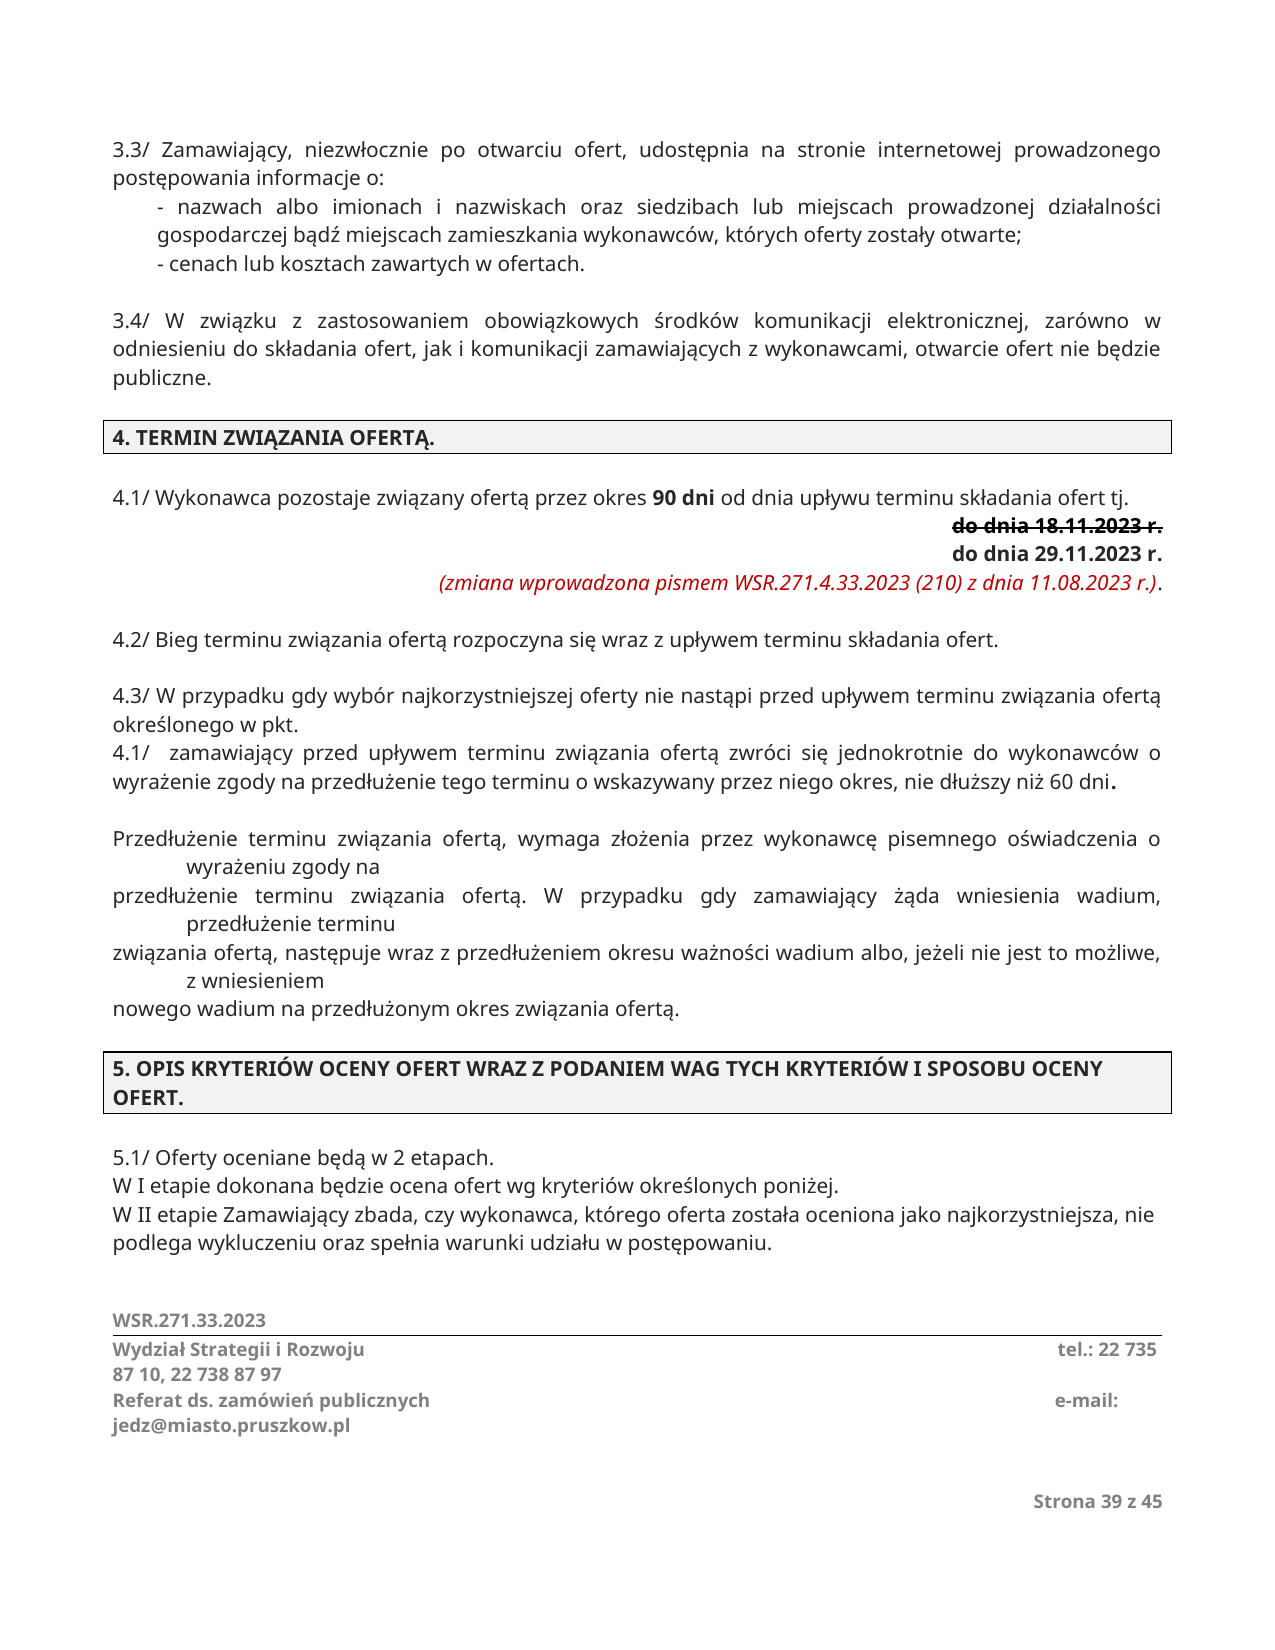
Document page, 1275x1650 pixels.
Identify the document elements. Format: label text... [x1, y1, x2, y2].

text (zmiana wprowadzona pismem WSR.271.4.33.2023 (210) z dnia 11.08.2023 r.). [157, 568, 1162, 596]
text nowego wadium na przedłużonym okres związania ofertą. [112, 994, 1162, 1023]
text do dnia 29.11.2023 r. [157, 539, 1162, 568]
text - nazwach albo imionach i nazwiskach oraz siedzibach lub miejscach prowadzonej działalności gospodarczej bądź miejscach zamieszkania wykonawców, których oferty zostały otwarte; [157, 192, 1162, 249]
text do dnia 18.11.2023 r. [112, 511, 1162, 539]
text - cenach lub kosztach zawartych w ofertach. [157, 249, 1162, 277]
text 4.3/ W przypadku gdy wybór najkorzystniejszej oferty nie nastąpi przed upływem terminu związania ofertą określonego w pkt. [112, 682, 1162, 738]
text 4.1/ Wykonawca pozostaje związany ofertą przez okres 90 dni od dnia upływu terminu składania ofert tj. [112, 483, 1162, 511]
text Przedłużenie terminu związania ofertą, wymaga złożenia przez wykonawcę pisemnego oświadczenia o wyrażeniu zgody na [112, 824, 1162, 881]
text 4.2/ Bieg terminu związania ofertą rozpoczyna się wraz z upływem terminu składania ofert. [112, 625, 1162, 653]
text 4.1/ zamawiający przed upływem terminu związania ofertą zwróci się jednokrotnie do wykonawców o wyrażenie zgody na przedłużenie tego terminu o wskazywany przez niego okres, nie dłuższy niż 60 dni. [112, 738, 1162, 795]
text 5.1/ Oferty oceniane będą w 2 etapach. [112, 1143, 1162, 1171]
text W II etapie Zamawiający zbada, czy wykonawca, którego oferta została oceniona jako najkorzystniejsza, nie podlega wykluczeniu oraz spełnia warunki udziału w postępowaniu. [112, 1200, 1162, 1257]
text W I etapie dokonana będzie ocena ofert wg kryteriów określonych poniżej. [112, 1171, 1162, 1200]
text 3.3/ Zamawiający, niezwłocznie po otwarciu ofert, udostępnia na stronie internetowej prowadzonego postępowania informacje o: [112, 135, 1162, 192]
text 4. TERMIN ZWIĄZANIA OFERTĄ. [104, 421, 1171, 453]
text 5. OPIS KRYTERIÓW OCENY OFERT WRAZ Z PODANIEM WAG TYCH KRYTERIÓW I SPOSOBU OCENY OFERT. [104, 1053, 1171, 1113]
text przedłużenie terminu związania ofertą. W przypadku gdy zamawiający żąda wniesienia wadium, przedłużenie terminu [112, 881, 1162, 938]
text związania ofertą, następuje wraz z przedłużeniem okresu ważności wadium albo, jeżeli nie jest to możliwe, z wniesieniem [112, 938, 1162, 994]
text 3.4/ W związku z zastosowaniem obowiązkowych środków komunikacji elektronicznej, zarówno w odniesieniu do składania ofert, jak i komunikacji zamawiających z wykonawcami, otwarcie ofert nie będzie publiczne. [112, 306, 1162, 391]
